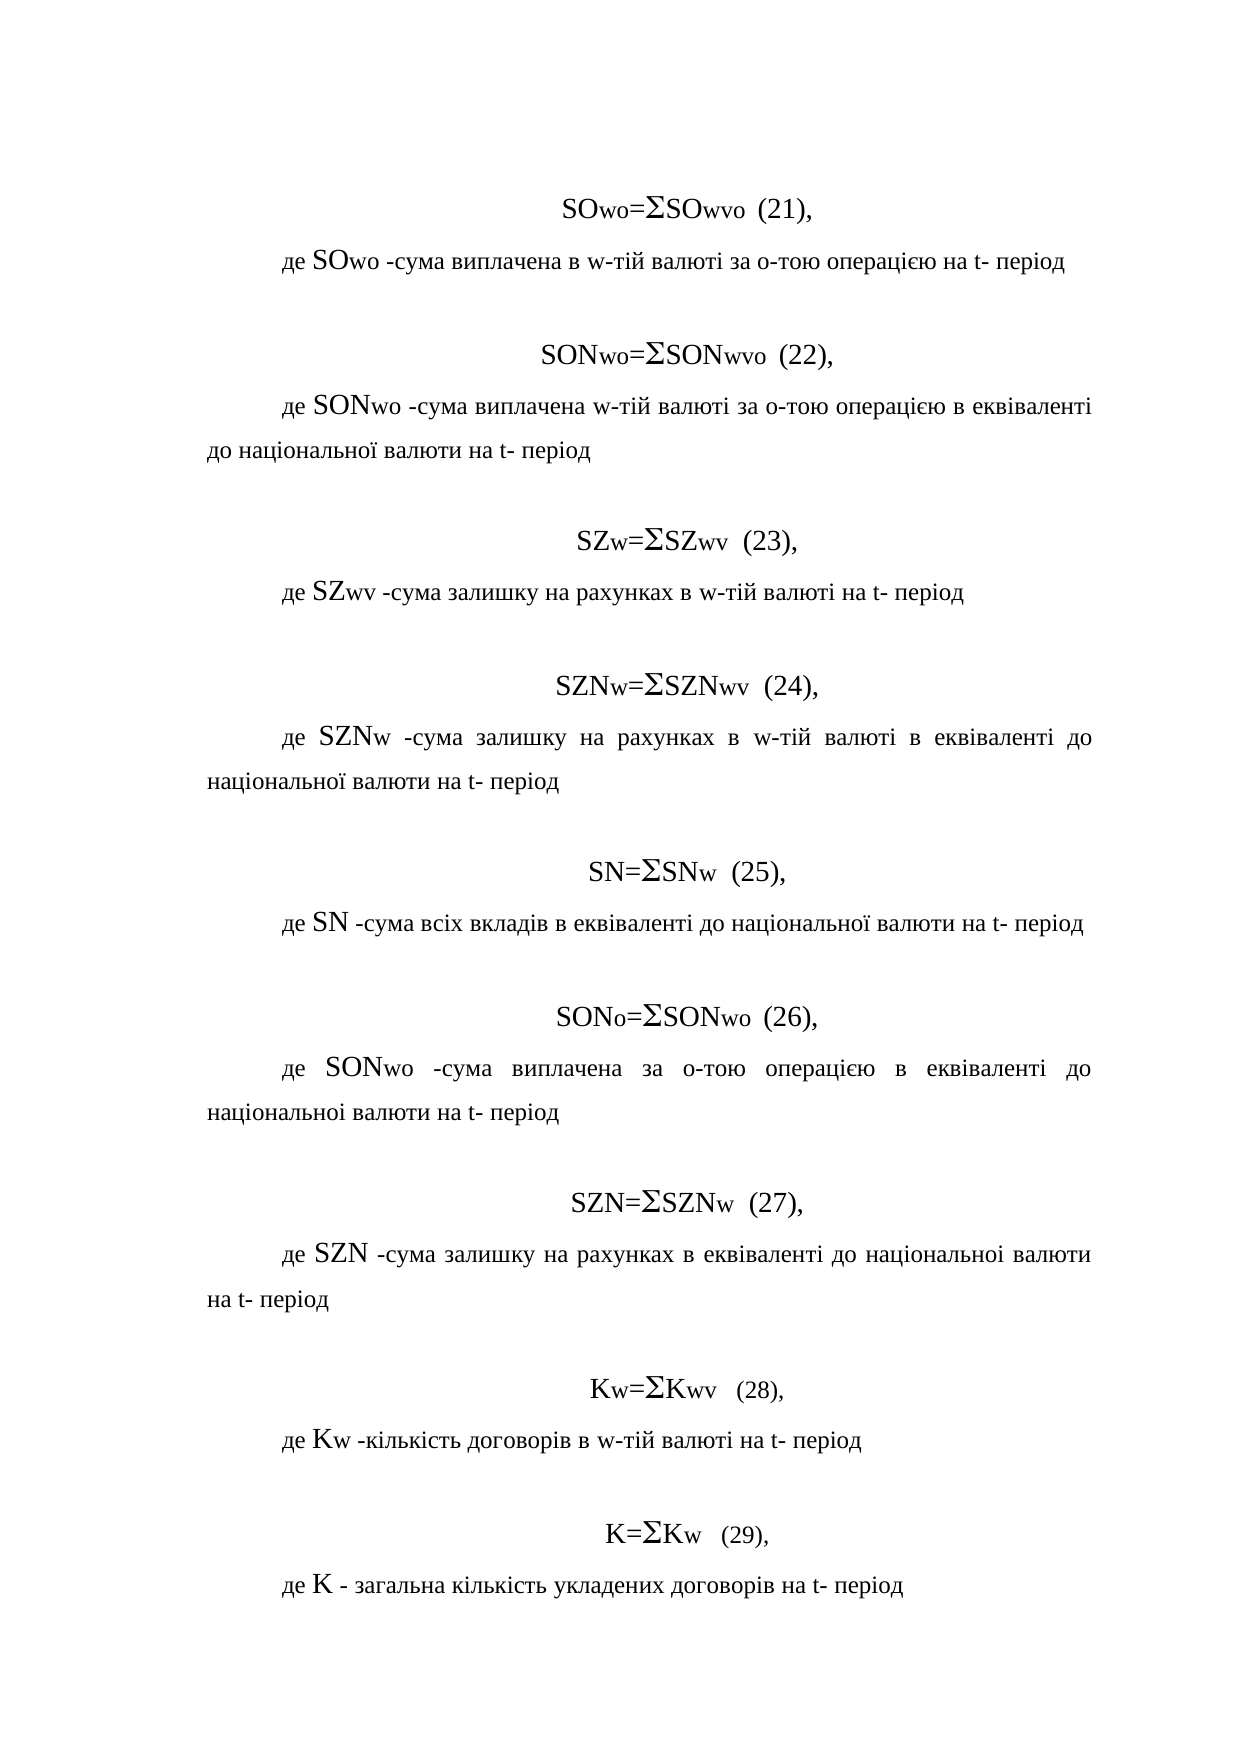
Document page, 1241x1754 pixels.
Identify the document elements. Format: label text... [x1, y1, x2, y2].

text SONwo=SONwvo (22), [207, 336, 1092, 370]
text де SONwo -сума виплачена w-тій валюті за о-тою операцією в еквіваленті до національної валюти на t- період [207, 387, 1092, 464]
text де SZNw -сума залишку на рахунках в w-тій валюті в еквіваленті до національної валюти на t- період [207, 718, 1092, 795]
text де SN -сума всіх вкладів в еквіваленті до національної валюти на t- період [207, 904, 1092, 938]
text Kw=Kwv (28), [207, 1371, 1092, 1404]
text SZN=SZNw (27), [207, 1184, 1092, 1218]
text де SZwv -сума залишку на рахунках в w-тій валюті на t- період [207, 573, 1092, 607]
text де SOwо -сума виплачена в w-тій валюті за о-тою операцією на t- період [207, 242, 1092, 276]
text SOwo=SOwvo (21), [207, 191, 1092, 225]
text SONo=SONwo (26), [207, 998, 1092, 1032]
text де SZN -сума залишку на рахунках в еквіваленті до національноі валюти на t- період [207, 1235, 1092, 1312]
text SZw=SZwv (23), [207, 522, 1092, 556]
text де K - загальна кількість укладених договорів на t- період [207, 1566, 1092, 1600]
text де SONwo -сума виплачена за о-тою операцією в еквіваленті до національноі валюти на t- період [207, 1049, 1092, 1126]
text де Kw -кількість договорів в w-тій валюті на t- період [207, 1422, 1092, 1455]
text SZNw=SZNwv (24), [207, 667, 1092, 701]
text K=Kw (29), [207, 1515, 1092, 1549]
text SN=SNw (25), [207, 853, 1092, 887]
